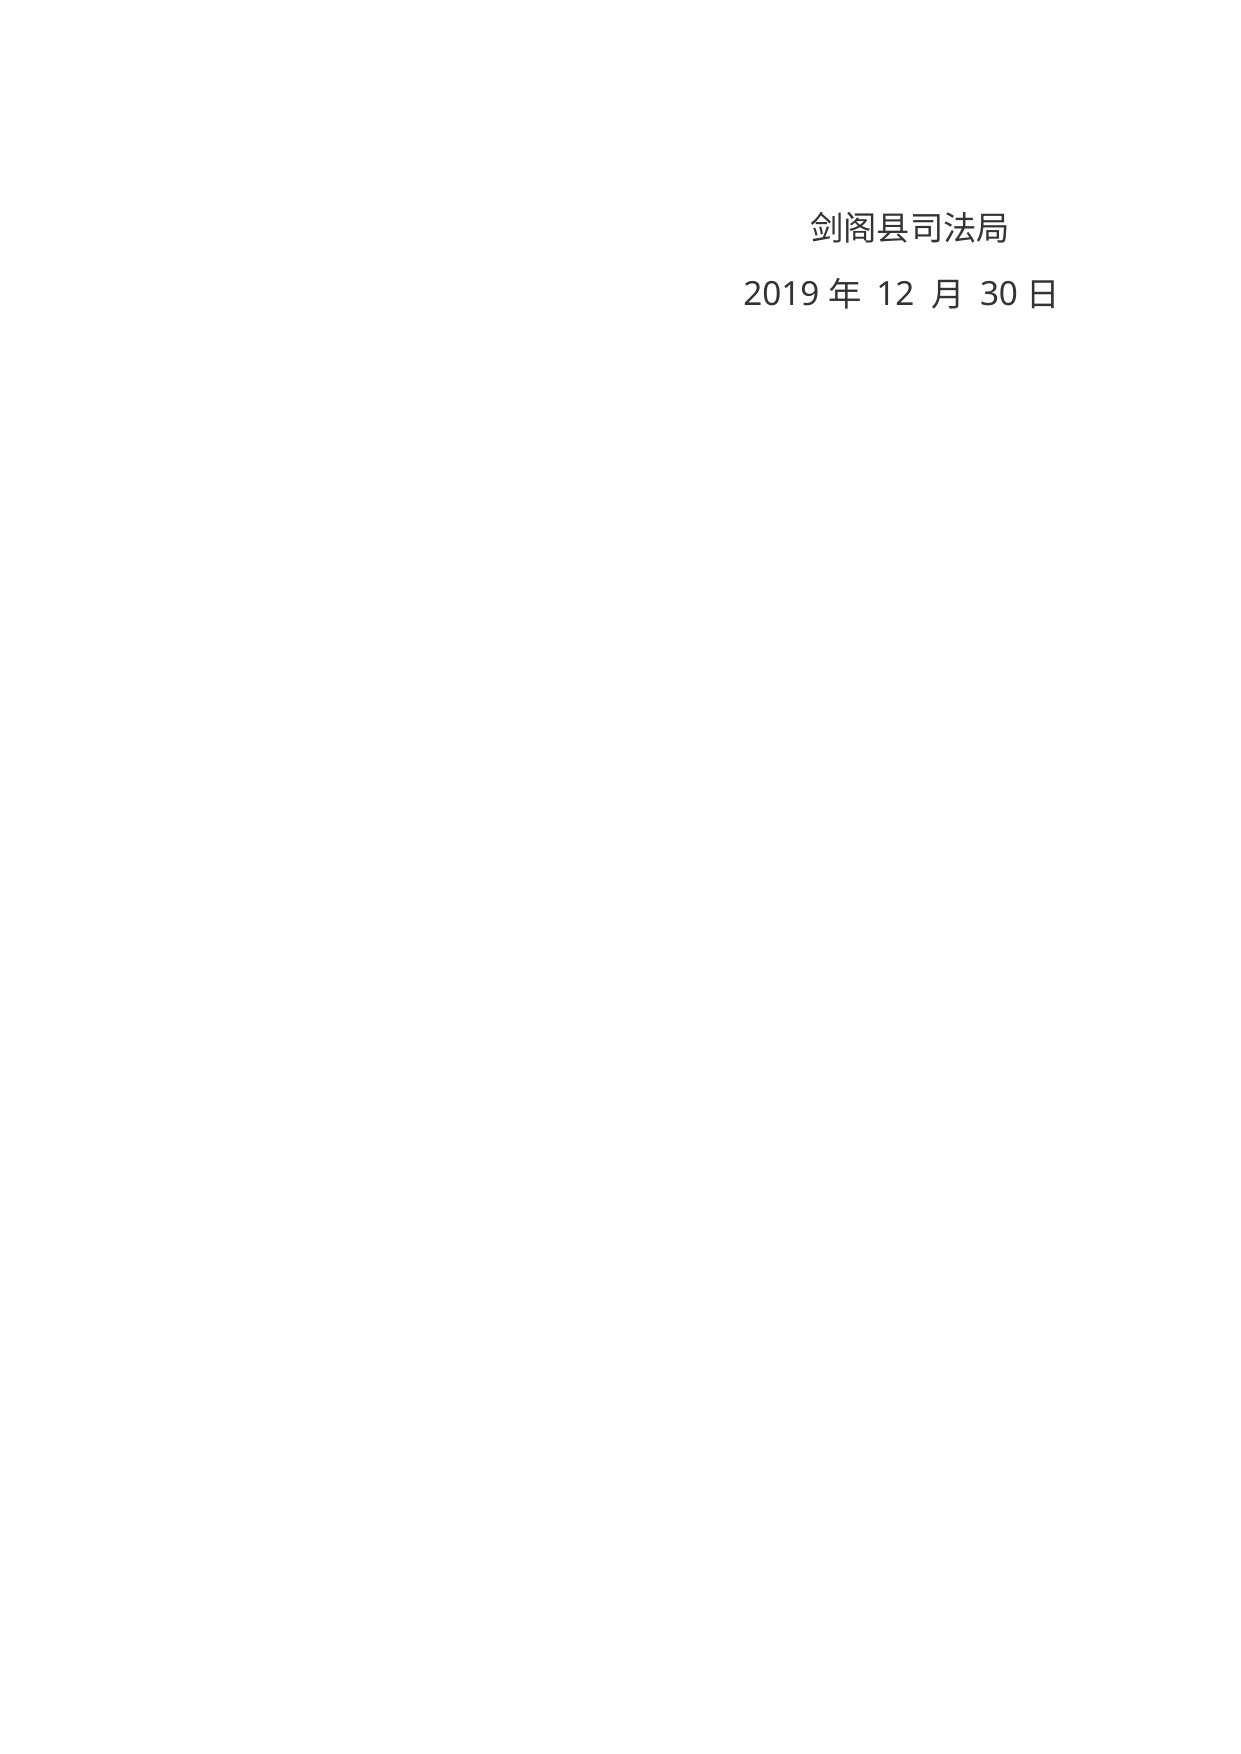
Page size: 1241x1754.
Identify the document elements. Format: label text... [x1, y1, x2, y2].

text 2019 年 12 月 30 日 [75, 249, 1165, 316]
text 剑阁县司法局 [75, 183, 1165, 249]
